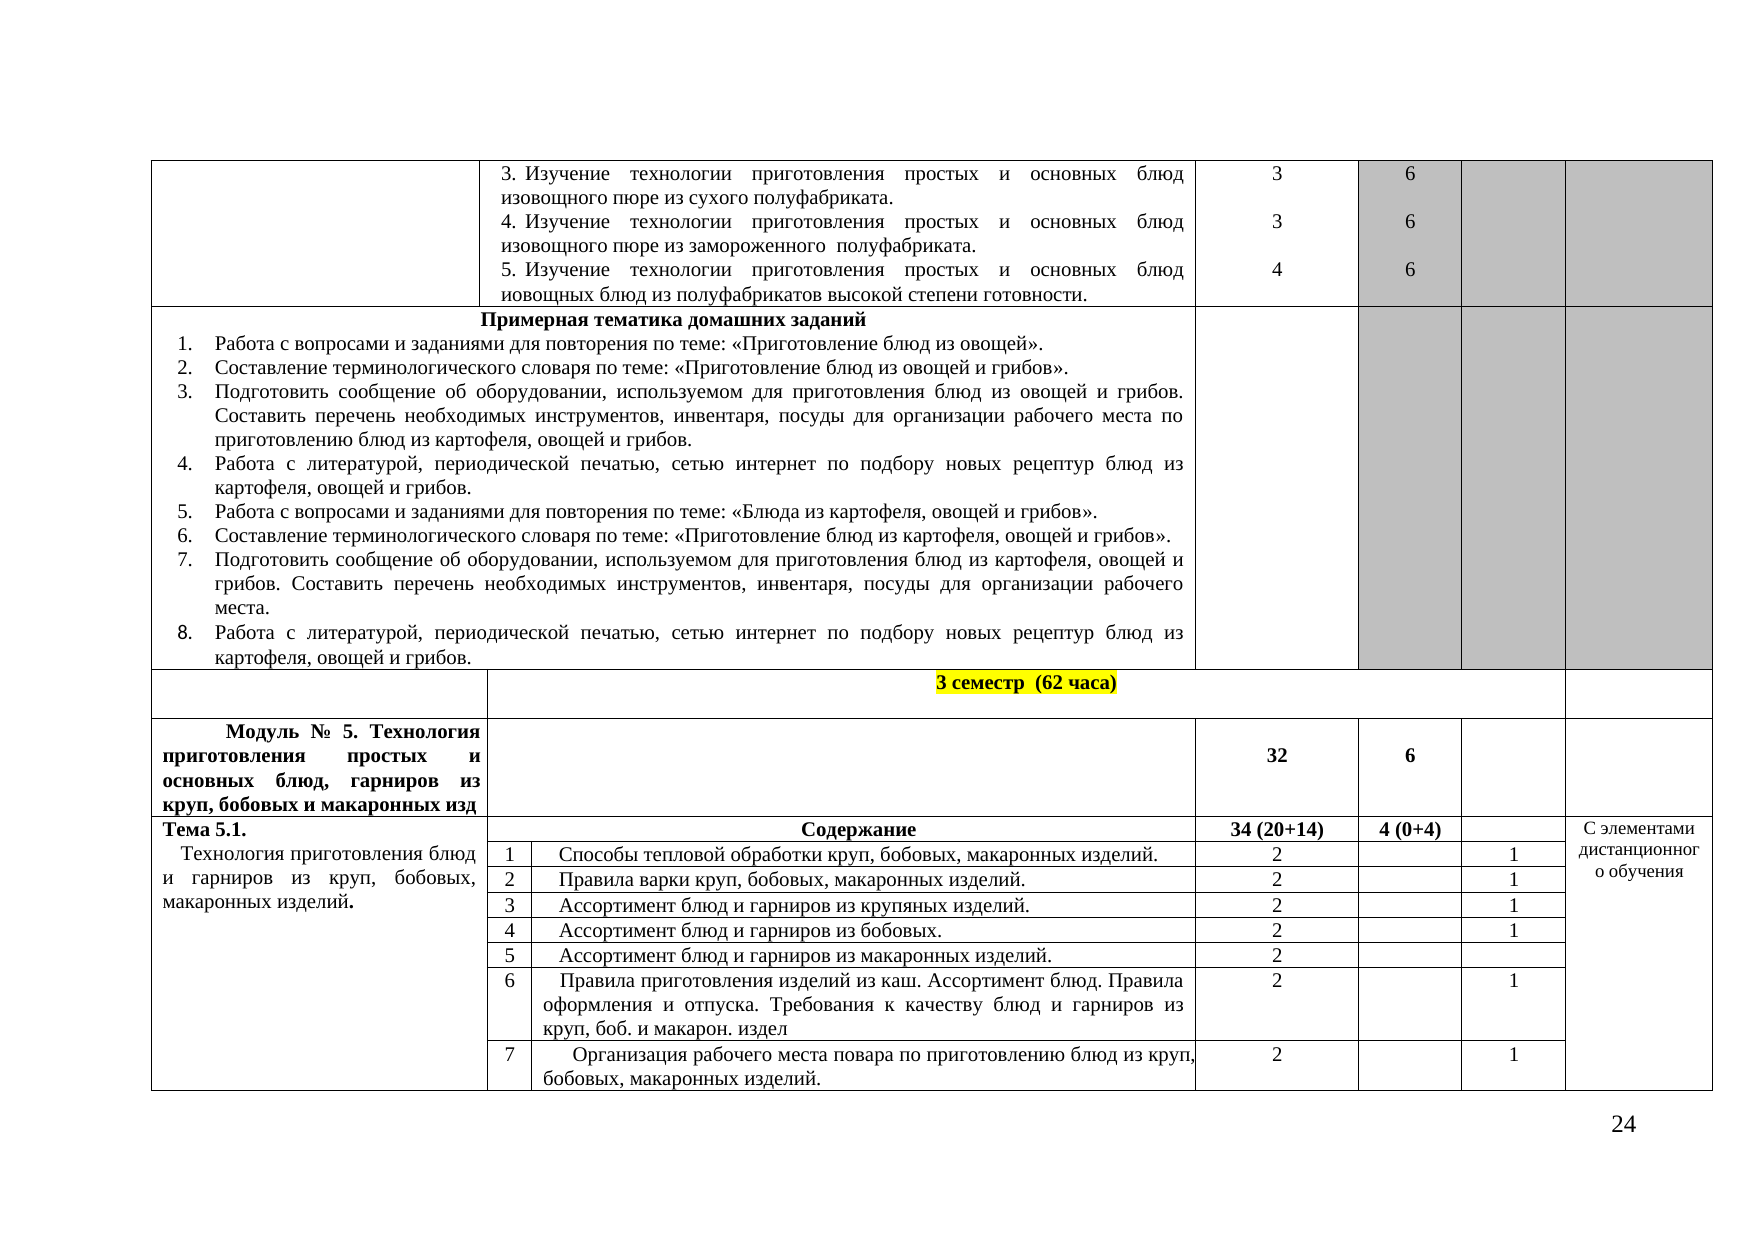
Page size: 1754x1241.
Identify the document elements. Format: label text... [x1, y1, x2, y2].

table_cell 2 [488, 867, 531, 892]
table_cell [1359, 918, 1461, 942]
table_cell 32 [1196, 719, 1358, 816]
table_cell Примерная тематика домашних заданий Работа с вопросами и заданиями для повторения по теме: «Приготовление блюд из овощей». Составление терминологического словаря по теме: «Приготовление блюд из овощей и грибов». Подготовить сообщение об оборудовании, используемом для приготовления блюд из овощей и грибов. Составить перечень необходимых инструментов, инвентаря, посуды для организации рабочего места по приготовлению блюд из картофеля, овощей и грибов. Работа с литературой, периодической печатью, сетью интернет по подбору новых рецептур блюд из картофеля, овощей и грибов. Работа с вопросами и заданиями для повторения по теме: «Блюда из картофеля, овощей и грибов». Составление терминологического словаря по теме: «Приготовление блюд из картофеля, овощей и грибов». Подготовить сообщение об оборудовании, используемом для приготовления блюд из картофеля, овощей и грибов. Составить перечень необходимых инструментов, инвентаря, посуды для организации рабочего места. Работа с литературой, периодической печатью, сетью интернет по подбору новых рецептур блюд из картофеля, овощей и грибов. [152, 307, 1195, 669]
table_cell [1566, 670, 1712, 718]
table_cell [1462, 943, 1565, 967]
table_cell [1359, 893, 1461, 917]
table_cell [1462, 817, 1565, 841]
table_cell [1359, 943, 1461, 967]
table_cell [1566, 307, 1712, 669]
table_cell [1462, 307, 1565, 669]
table_cell 7 [488, 1041, 531, 1089]
table_cell 3 3 3 3 4 [1196, 161, 1358, 306]
table_cell 4 (0+4) [1359, 817, 1461, 841]
table_cell [1566, 719, 1712, 816]
table_cell 2 [1196, 842, 1358, 866]
table_cell 3 [488, 893, 531, 917]
table_cell 1 [1462, 918, 1565, 942]
table_cell [488, 719, 1195, 816]
table_cell 1 [1462, 842, 1565, 866]
table_cell [1462, 719, 1565, 816]
table_cell 2 [1196, 968, 1358, 1040]
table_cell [480, 161, 1195, 306]
table_cell Способы тепловой обработки круп, бобовых, макаронных изделий. [532, 842, 1195, 866]
table_cell 2 [1196, 1041, 1358, 1089]
table_cell [1566, 161, 1712, 306]
table_cell 1 [1462, 1041, 1565, 1089]
table_cell Правила варки круп, бобовых, макаронных изделий. [532, 867, 1195, 892]
table_cell [1359, 968, 1461, 1040]
table_cell Модуль № 5. Технология приготовления простых и основных блюд, гарниров из круп, бобовых и макаронных изд [152, 719, 487, 816]
table_cell Ассортимент блюд и гарниров из бобовых. [532, 918, 1195, 942]
table_cell 34 (20+14) [1196, 817, 1358, 841]
table_cell 2 [1196, 867, 1358, 892]
table_cell С элементами дистанционного обучения [1566, 817, 1712, 1089]
table_cell Тема 5.1. Технология приготовления блюд и гарниров из круп, бобовых, макаронных изделий. [152, 817, 487, 1089]
table_cell 6 [1359, 719, 1461, 816]
table_cell 2 [1196, 918, 1358, 942]
table_cell Содержание [488, 817, 1195, 841]
table_cell [1359, 1041, 1461, 1089]
table_cell 2 [1196, 893, 1358, 917]
table_cell 4 4 6 6 6 [1359, 161, 1461, 306]
table_cell 6 [488, 968, 531, 1040]
table_cell Ассортимент блюд и гарниров из макаронных изделий. [532, 943, 1195, 967]
table_cell 1 [488, 842, 531, 866]
table_cell 3 семестр (62 часа) [488, 670, 1565, 718]
table_cell [152, 670, 487, 718]
table_cell [1359, 867, 1461, 892]
table_cell [1359, 307, 1461, 669]
table_cell 2 [1196, 943, 1358, 967]
table_cell Организация рабочего места повара по приготовлению блюд из круп, бобовых, макаронных изделий. [532, 1041, 1195, 1089]
table_cell Правила приготовления изделий из каш. Ассортимент блюд. Правила оформления и отпуска. Требования к качеству блюд и гарниров из круп, боб. и макарон. издел [532, 968, 1195, 1040]
table_cell [1462, 161, 1565, 306]
table_cell [1359, 842, 1461, 866]
table_cell Ассортимент блюд и гарниров из крупяных изделий. [532, 893, 1195, 917]
table_cell 1 [1462, 893, 1565, 917]
table_cell 1 [1462, 968, 1565, 1040]
table_cell 5 [488, 943, 531, 967]
table_cell [1196, 307, 1358, 669]
table_cell 4 [488, 918, 531, 942]
table_cell 1 [1462, 867, 1565, 892]
